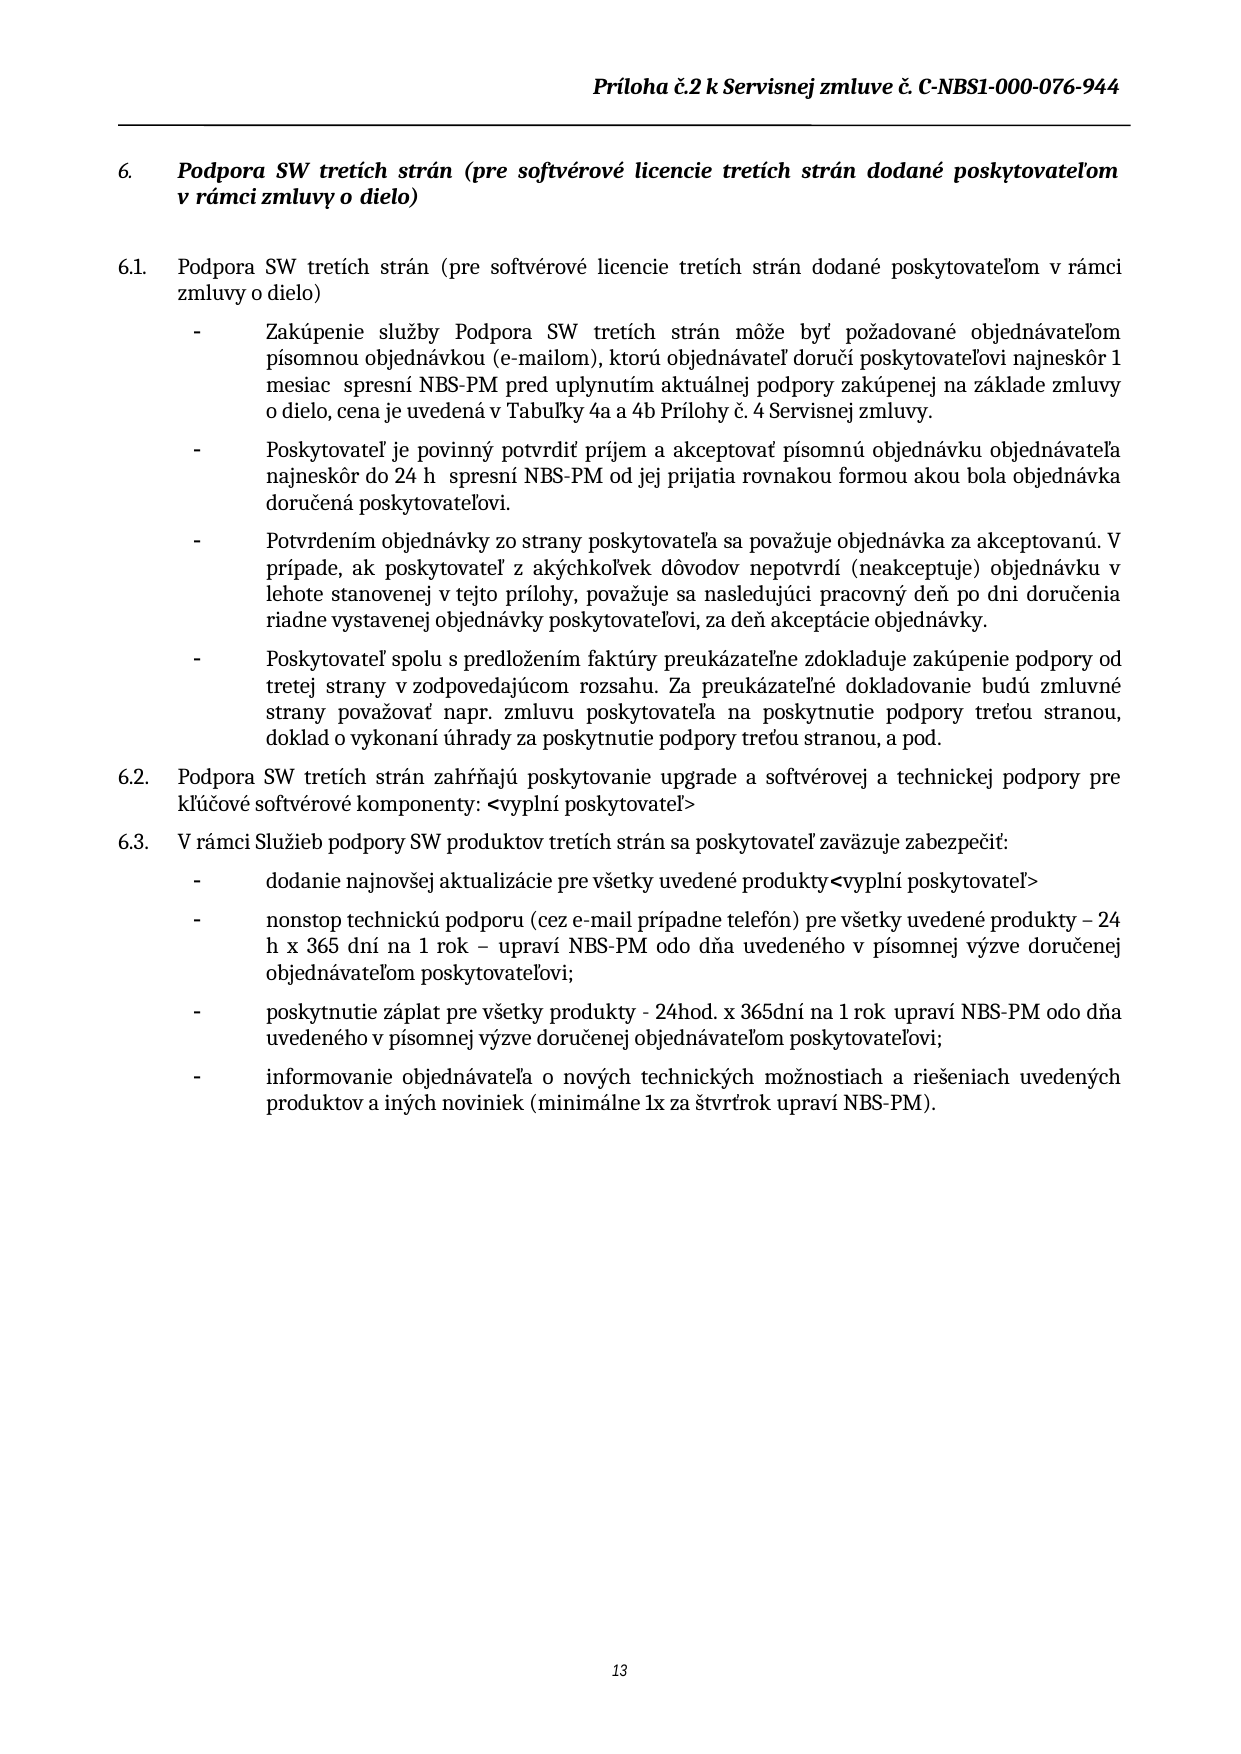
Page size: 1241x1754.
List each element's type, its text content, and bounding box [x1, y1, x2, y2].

list V rámci Služieb podpory SW produktov tretích strán sa poskytovateľ zaväzuje zabezpečiť: [118, 829, 1122, 856]
list Poskytovateľ spolu s predložením faktúry preukázateľne zdokladuje zakúpenie podpory od tretej strany v zodpovedajúcom rozsahu. Za preukázateľné dokladovanie budú zmluvné strany považovať napr. zmluvu poskytovateľa na poskytnutie podpory treťou stranou, doklad o vykonaní úhrady za poskytnutie podpory treťou stranou, a pod. [193, 646, 1122, 751]
list Podpora SW tretích strán (pre softvérové licencie tretích strán dodané poskytovateľom v rámci zmluvy o dielo) [118, 253, 1122, 306]
list nonstop technickú podporu (cez e-mail prípadne telefón) pre všetky uvedené produkty – 24 h x 365 dní na 1 rok – upraví NBS-PM odo dňa uvedeného v písomnej výzve doručenej objednávateľom poskytovateľovi; [193, 907, 1122, 986]
list poskytnutie záplat pre všetky produkty - 24hod. x 365dní na 1 rok upraví NBS-PM odo dňa uvedeného v písomnej výzve doručenej objednávateľom poskytovateľovi; [193, 998, 1122, 1051]
list Podpora SW tretích strán (pre softvérové licencie tretích strán dodané poskytovateľom v rámci zmluvy o dielo) [118, 158, 1122, 210]
list Podpora SW tretích strán zahŕňajú poskytovanie upgrade a softvérovej a technickej podpory pre kľúčové softvérové komponenty: <vyplní poskytovateľ> [118, 764, 1122, 817]
list Potvrdením objednávky zo strany poskytovateľa sa považuje objednávka za akceptovanú. V prípade, ak poskytovateľ z akýchkoľvek dôvodov nepotvrdí (neakceptuje) objednávku v lehote stanovenej v tejto prílohy, považuje sa nasledujúci pracovný deň po dni doručenia riadne vystavenej objednávky poskytovateľovi, za deň akceptácie objednávky. [193, 528, 1122, 633]
list informovanie objednávateľa o nových technických možnostiach a riešeniach uvedených produktov a iných noviniek (minimálne 1x za štvrťrok upraví NBS-PM). [193, 1064, 1122, 1116]
list Zakúpenie služby Podpora SW tretích strán môže byť požadované objednávateľom písomnou objednávkou (e-mailom), ktorú objednávateľ doručí poskytovateľovi najneskôr 1 mesiac spresní NBS-PM pred uplynutím aktuálnej podpory zakúpenej na základe zmluvy o dielo, cena je uvedená v Tabuľky 4a a 4b Prílohy č. 4 Servisnej zmluvy. [193, 319, 1122, 424]
list dodanie najnovšej aktualizácie pre všetky uvedené produkty<vyplní poskytovateľ> [193, 868, 1122, 894]
list Poskytovateľ je povinný potvrdiť príjem a akceptovať písomnú objednávku objednávateľa najneskôr do 24 h spresní NBS-PM od jej prijatia rovnakou formou akou bola objednávka doručená poskytovateľovi. [193, 437, 1122, 516]
